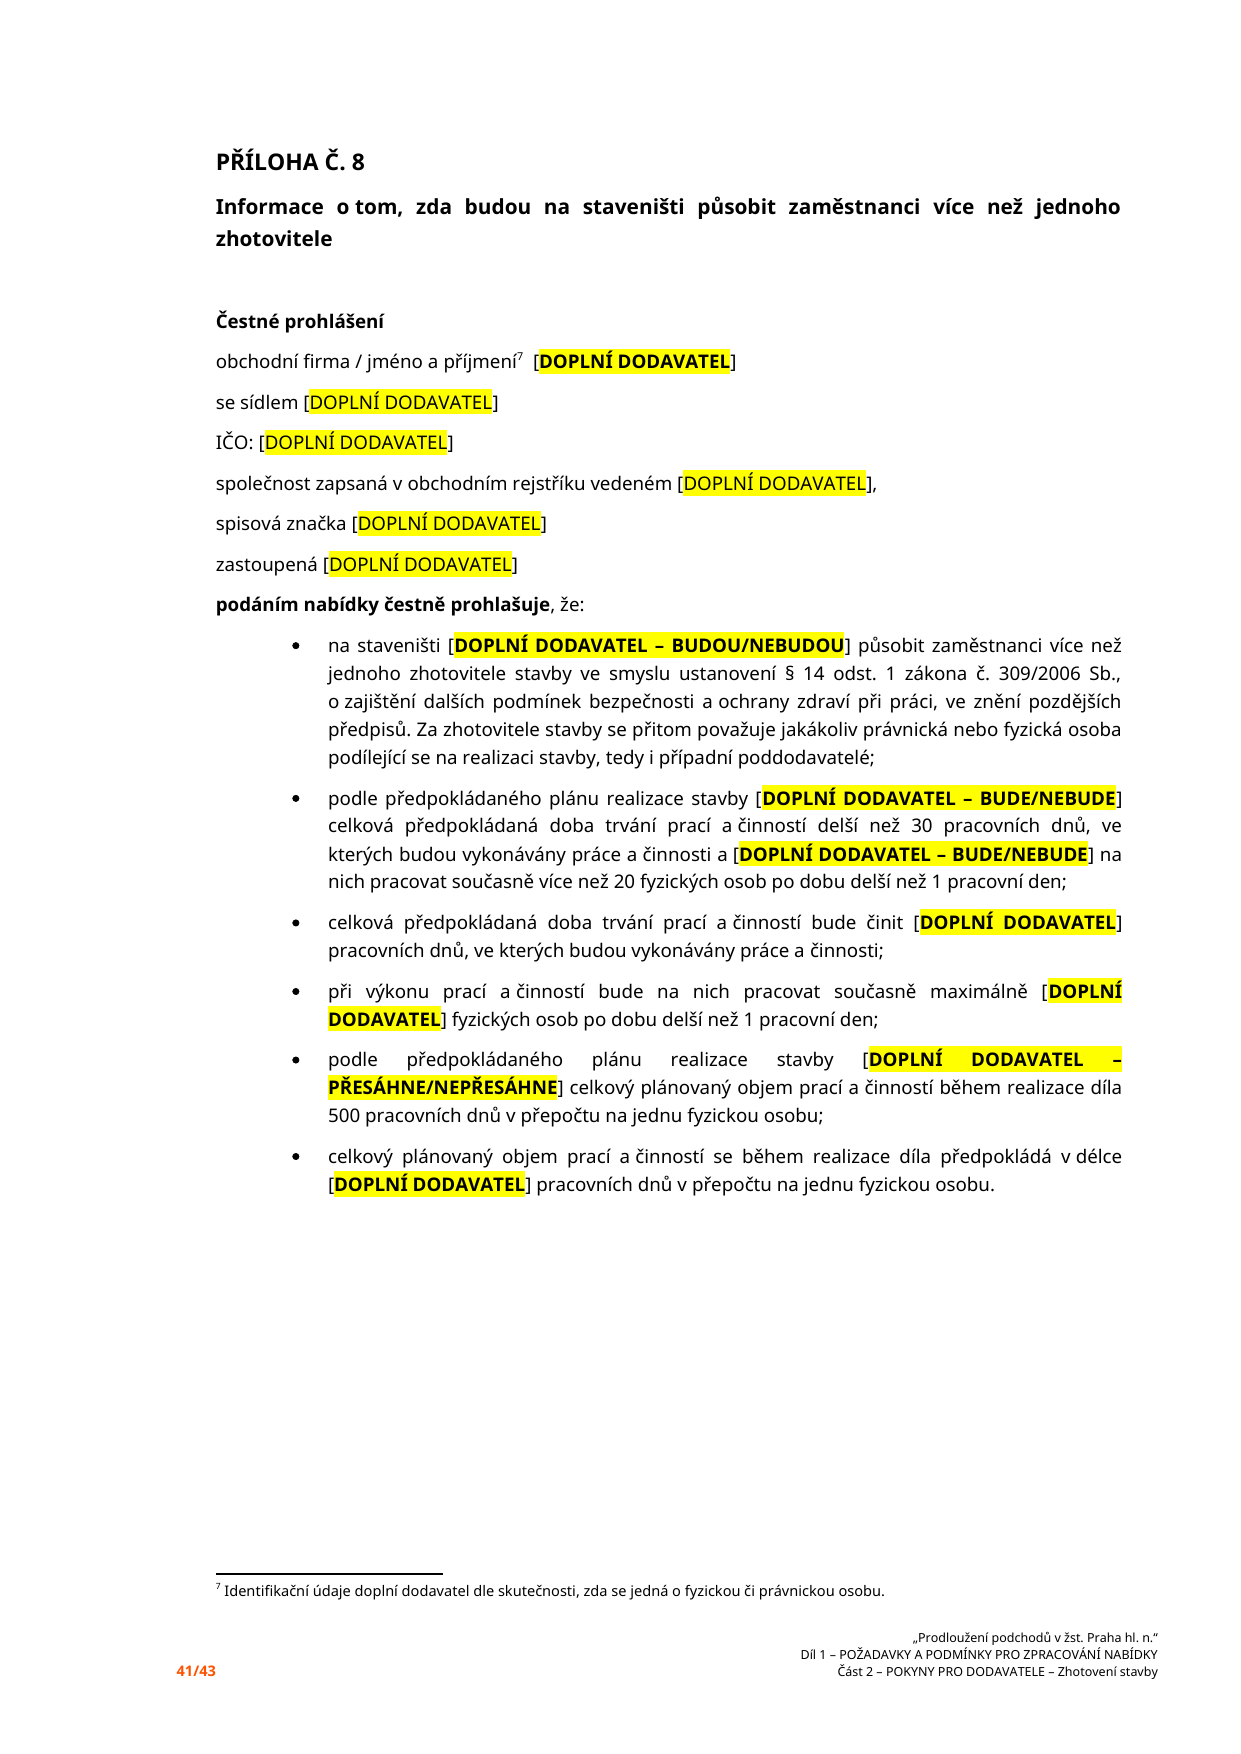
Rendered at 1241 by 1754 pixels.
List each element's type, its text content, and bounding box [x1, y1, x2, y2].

text Informace o tom, zda budou na staveništi působit zaměstnanci více než jednoho zhotovitele [216, 192, 1122, 252]
text Příloha č. 8 [216, 146, 1122, 177]
text při výkonu prací a činností bude na nich pracovat současně maximálně [DOPLNÍ DODAVATEL] fyzických osob po dobu delší než 1 pracovní den; [292, 978, 1122, 1031]
text Čestné prohlášení [216, 308, 1122, 333]
text IČO: [DOPLNÍ DODAVATEL] [216, 429, 1122, 455]
text podle předpokládaného plánu realizace stavby [DOPLNÍ DODAVATEL – BUDE/NEBUDE] celková předpokládaná doba trvání prací a činností delší než 30 pracovních dnů, ve kterých budou vykonávány práce a činnosti a [DOPLNÍ DODAVATEL – BUDE/NEBUDE] na nich pracovat současně více než 20 fyzických osob po dobu delší než 1 pracovní den; [292, 785, 1122, 894]
text zastoupená [DOPLNÍ DODAVATEL] [512, 551, 1122, 577]
text spisová značka [DOPLNÍ DODAVATEL] [216, 511, 358, 536]
text spisová značka [DOPLNÍ DODAVATEL] [541, 511, 1122, 536]
text podle předpokládaného plánu realizace stavby [DOPLNÍ DODAVATEL – PŘESÁHNE/NEPŘESÁHNE] celkový plánovaný objem prací a činností během realizace díla 500 pracovních dnů v přepočtu na jednu fyzickou osobu; [292, 1046, 1122, 1128]
text na staveništi [DOPLNÍ DODAVATEL – BUDOU/NEBUDOU] působit zaměstnanci více než jednoho zhotovitele stavby ve smyslu ustanovení § 14 odst. 1 zákona č. 309/2006 Sb., o zajištění dalších podmínek bezpečnosti a ochrany zdraví při práci, ve znění pozdějších předpisů. Za zhotovitele stavby se přitom považuje jakákoliv právnická nebo fyzická osoba podílející se na realizaci stavby, tedy i případní poddodavatelé; [292, 632, 1122, 770]
text společnost zapsaná v obchodním rejstříku vedeném [DOPLNÍ DODAVATEL], [866, 470, 1122, 496]
text se sídlem [DOPLNÍ DODAVATEL] [492, 389, 1122, 414]
text společnost zapsaná v obchodním rejstříku vedeném [DOPLNÍ DODAVATEL], [216, 470, 683, 496]
text podáním nabídky čestně prohlašuje, že: [216, 592, 1122, 617]
text obchodní firma / jméno a příjmení [DOPLNÍ DODAVATEL] [216, 348, 1122, 374]
text zastoupená [DOPLNÍ DODAVATEL] [216, 551, 329, 577]
text se sídlem [DOPLNÍ DODAVATEL] [216, 389, 309, 414]
text celková předpokládaná doba trvání prací a činností bude činit [DOPLNÍ DODAVATEL] pracovních dnů, ve kterých budou vykonávány práce a činnosti; [292, 909, 1122, 963]
text celkový plánovaný objem prací a činností se během realizace díla předpokládá v délce [DOPLNÍ DODAVATEL] pracovních dnů v přepočtu na jednu fyzickou osobu. [292, 1143, 1122, 1197]
